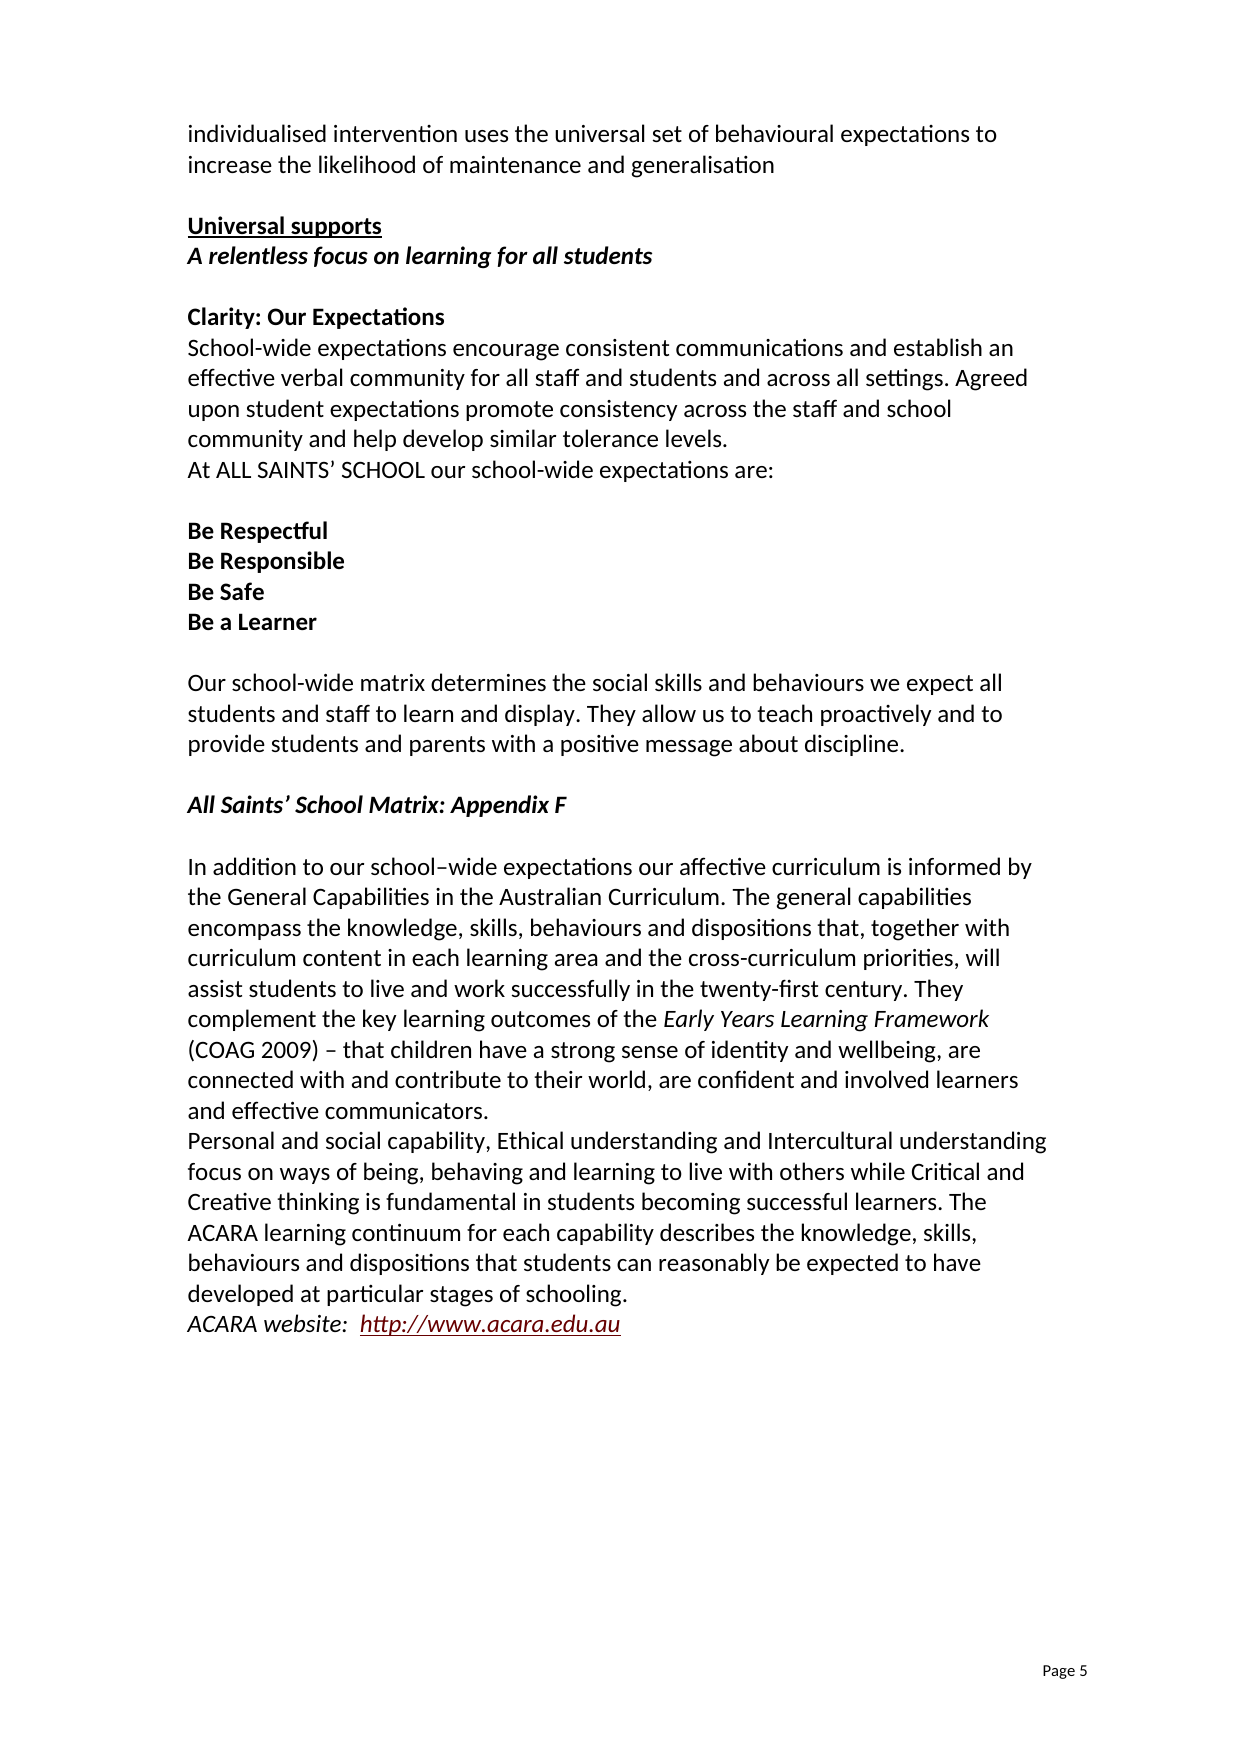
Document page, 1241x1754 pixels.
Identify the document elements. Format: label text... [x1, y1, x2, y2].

text A relentless focus on learning for all students [187, 240, 1053, 271]
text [187, 118, 1053, 179]
text Be Responsible [187, 546, 1053, 576]
text Our school-wide matrix determines the social skills and behaviours we expect all students and staff to learn and display. They allow us to teach proactively and to provide students and parents with a positive message about discipline. [187, 668, 1053, 759]
text Clarity: Our Expectations [187, 301, 1053, 332]
text All Saints’ School Matrix: Appendix F [187, 790, 1053, 820]
text Personal and social capability, Ethical understanding and Intercultural understanding focus on ways of being, behaving and learning to live with others while Critical and Creative thinking is fundamental in students becoming successful learners. The ACARA learning continuum for each capability describes the knowledge, skills, behaviours and dispositions that students can reasonably be expected to have developed at particular stages of schooling. [187, 1125, 1053, 1308]
text Be Safe [187, 576, 1053, 607]
text Be Respectful [187, 515, 1053, 546]
text School-wide expectations encourage consistent communications and establish an effective verbal community for all staff and students and across all settings. Agreed upon student expectations promote consistency across the staff and school community and help develop similar tolerance levels. [187, 332, 1053, 454]
text At ALL SAINTS’ SCHOOL our school-wide expectations are: [187, 454, 1053, 484]
text Be a Learner [187, 607, 1053, 637]
text In addition to our school–wide expectations our affective curriculum is informed by the General Capabilities in the Australian Curriculum. The general capabilities encompass the knowledge, skills, behaviours and dispositions that, together with curriculum content in each learning area and the cross-curriculum priorities, will assist students to live and work successfully in the twenty-first century. They complement the key learning outcomes of the Early Years Learning Framework (COAG 2009) – that children have a strong sense of identity and wellbeing, are connected with and contribute to their world, are confident and involved learners and effective communicators. [187, 851, 1053, 1125]
text Universal supports [187, 210, 1053, 240]
text ACARA website: http://www.acara.edu.au [187, 1308, 1053, 1339]
